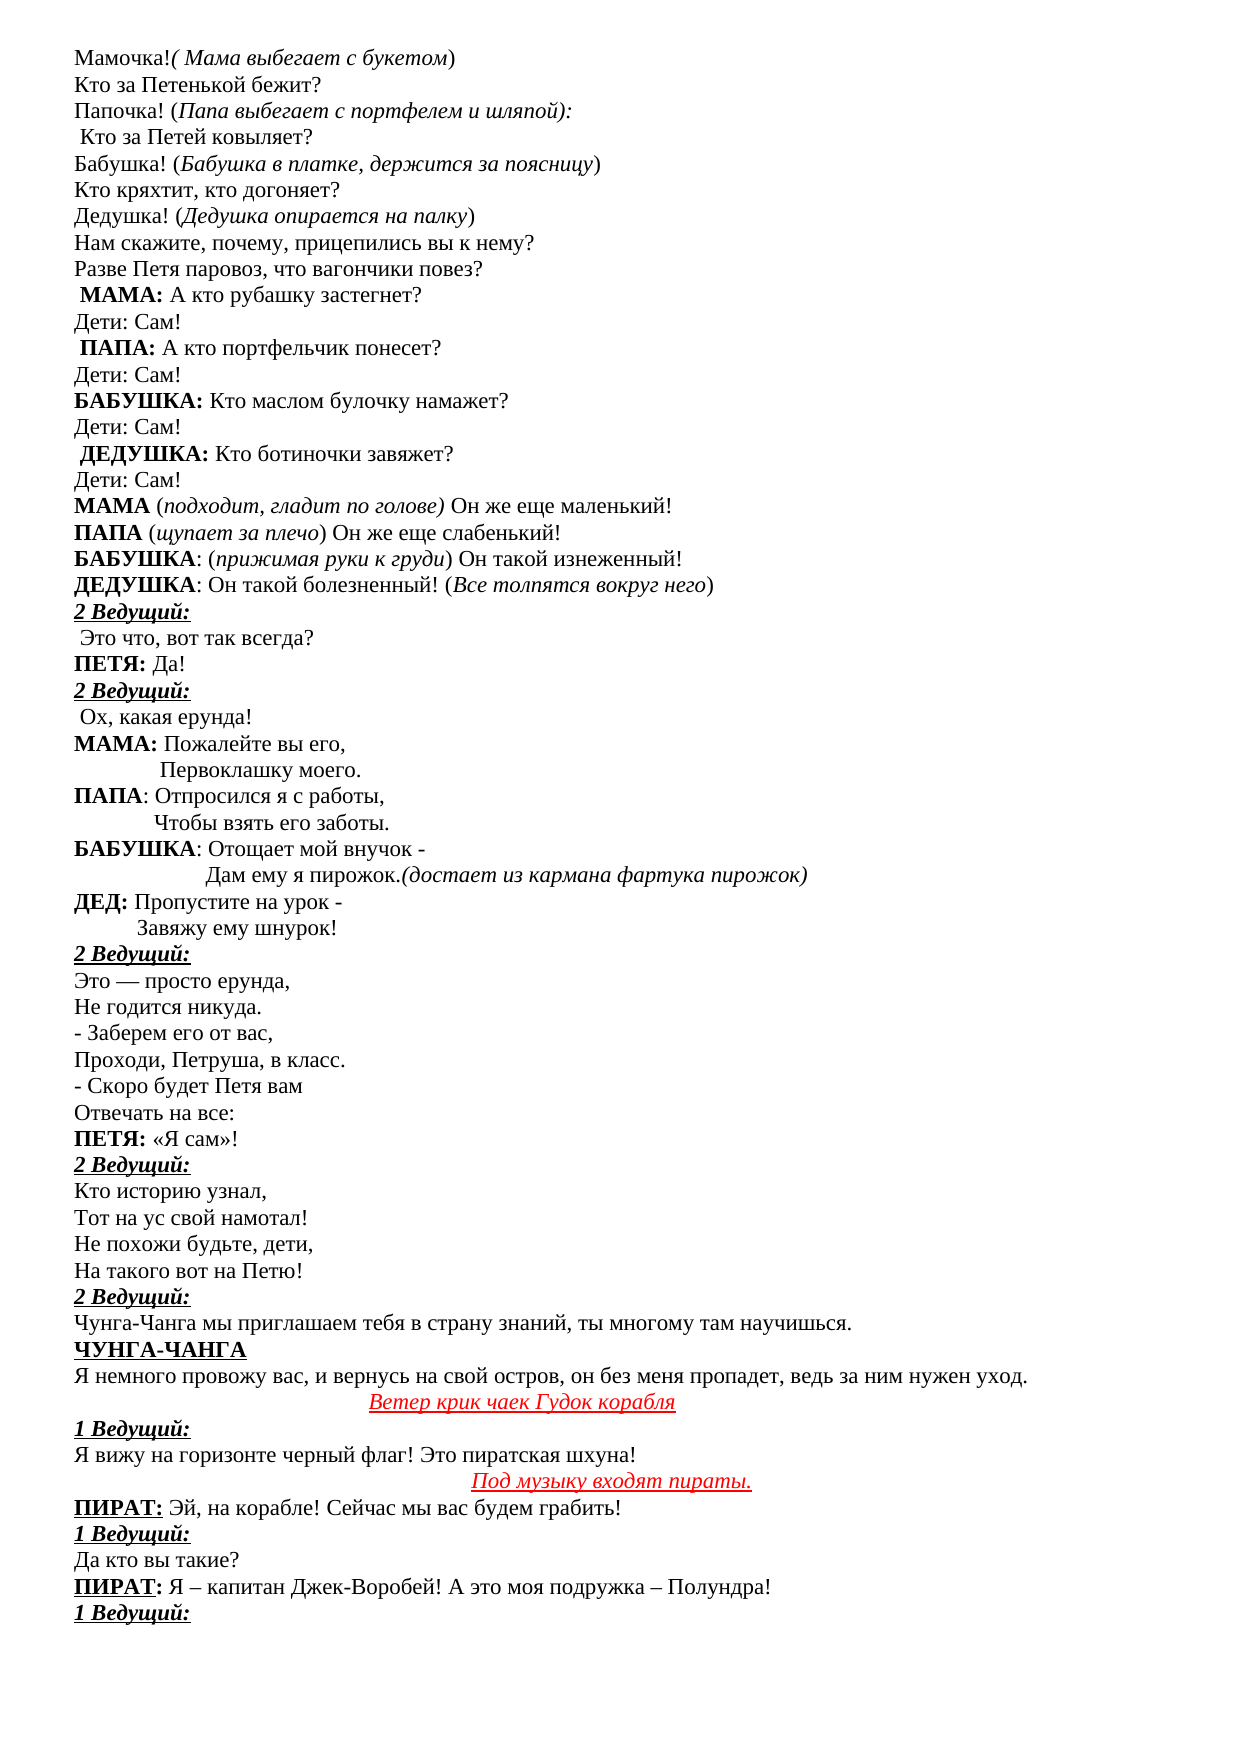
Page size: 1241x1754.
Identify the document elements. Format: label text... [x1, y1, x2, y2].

text Тот на ус свой намотал! [74, 1204, 1152, 1230]
text Дети: Сам! [74, 308, 1152, 334]
text Нам скажите, почему, прицепились вы к нему? [74, 229, 1152, 255]
text БАБУШКА: Кто маслом булочку намажет? [74, 387, 1152, 413]
text Кто за Петей ковыляет? [74, 123, 1152, 150]
text Дети: Сам! [74, 361, 1152, 387]
text Ох, какая ерунда! [74, 703, 1152, 729]
text Кто историю узнал, [74, 1178, 1152, 1204]
text Да кто вы такие? [74, 1547, 1152, 1573]
text МАМА: А кто рубашку застегнет? [74, 282, 1152, 308]
text Первоклашку моего. [74, 756, 1152, 782]
text МАМА: Пожалейте вы его, [74, 729, 1152, 756]
text На такого вот на Петю! [74, 1257, 1152, 1283]
text 2 Ведущий: [74, 598, 1152, 624]
text ДЕДУШКА: Он такой болезненный! (Все толпятся вокруг него) [74, 571, 1152, 598]
text Это — просто ерунда, [74, 967, 1152, 993]
text Кто кряхтит, кто догоняет? [74, 176, 1152, 202]
text Кто за Петенькой бежит? [74, 71, 1152, 97]
text ПАПА: Отпросился я с работы, [74, 782, 1152, 809]
text Я немного провожу вас, и вернусь на свой остров, он без меня пропадет, ведь за ним нужен уход. [74, 1362, 1152, 1388]
text 2 Ведущий: [74, 1151, 1152, 1178]
text 1 Ведущий: [74, 1415, 1152, 1441]
text 1 Ведущий: [74, 1599, 1152, 1626]
text ПАПА (щупает за плечо) Он же еще слабенький! [74, 519, 1152, 545]
text 2 Ведущий: [74, 1283, 1152, 1309]
text Бабушка! (Бабушка в платке, держится за поясницу) [74, 150, 1152, 176]
text Не годится никуда. [74, 993, 1152, 1019]
text БАБУШКА: Отощает мой внучок - [74, 835, 1152, 861]
text ДЕД: Пропустите на урок - [74, 888, 1152, 914]
text ПЕТЯ: «Я сам»! [74, 1125, 1152, 1151]
text Разве Петя паровоз, что вагончики повез? [74, 255, 1152, 282]
text Чунга-Чанга мы приглашаем тебя в страну знаний, ты многому там научишься. [74, 1309, 1152, 1336]
text Дам ему я пирожок.(достает из кармана фартука пирожок) [74, 861, 1152, 888]
text Папочка! (Папа выбегает с портфелем и шляпой): [74, 97, 1152, 123]
text 2 Ведущий: [74, 940, 1152, 967]
text Ветер крик чаек Гудок корабля [74, 1388, 1152, 1415]
text ДЕДУШКА: Кто ботиночки завяжет? [74, 440, 1152, 466]
text ПЕТЯ: Да! [74, 651, 1152, 677]
text Я вижу на горизонте черный флаг! Это пиратская шхуна! [74, 1441, 1152, 1467]
text ЧУНГА-ЧАНГА [74, 1336, 1152, 1362]
text Чтобы взять его заботы. [74, 809, 1152, 835]
text Под музыку входят пираты. [74, 1467, 1152, 1494]
text Дети: Сам! [74, 466, 1152, 492]
text 2 Ведущий: [74, 677, 1152, 703]
text МАМА (подходит, гладит по голове) Он же еще маленький! [74, 492, 1152, 519]
text ПИРАТ: Я – капитан Джек-Воробей! А это моя подружка – Полундра! [74, 1573, 1152, 1599]
text - Скоро будет Петя вам [74, 1072, 1152, 1098]
text Завяжу ему шнурок! [74, 914, 1152, 940]
text Проходи, Петруша, в класс. [74, 1046, 1152, 1072]
text 1 Ведущий: [74, 1520, 1152, 1547]
text Мамочка!( Мама выбегает с букетом) [74, 44, 1152, 71]
text Дети: Сам! [74, 413, 1152, 440]
text Не похожи будьте, дети, [74, 1230, 1152, 1257]
text - Заберем его от вас, [74, 1019, 1152, 1046]
text Это что, вот так всегда? [74, 624, 1152, 651]
text Дедушка! (Дедушка опирается на палку) [74, 202, 1152, 229]
text ПАПА: А кто портфельчик понесет? [74, 334, 1152, 361]
text ПИРАТ: Эй, на корабле! Сейчас мы вас будем грабить! [74, 1494, 1152, 1520]
text Отвечать на все: [74, 1098, 1152, 1125]
text БАБУШКА: (прижимая руки к груди) Он такой изнеженный! [74, 545, 1152, 571]
